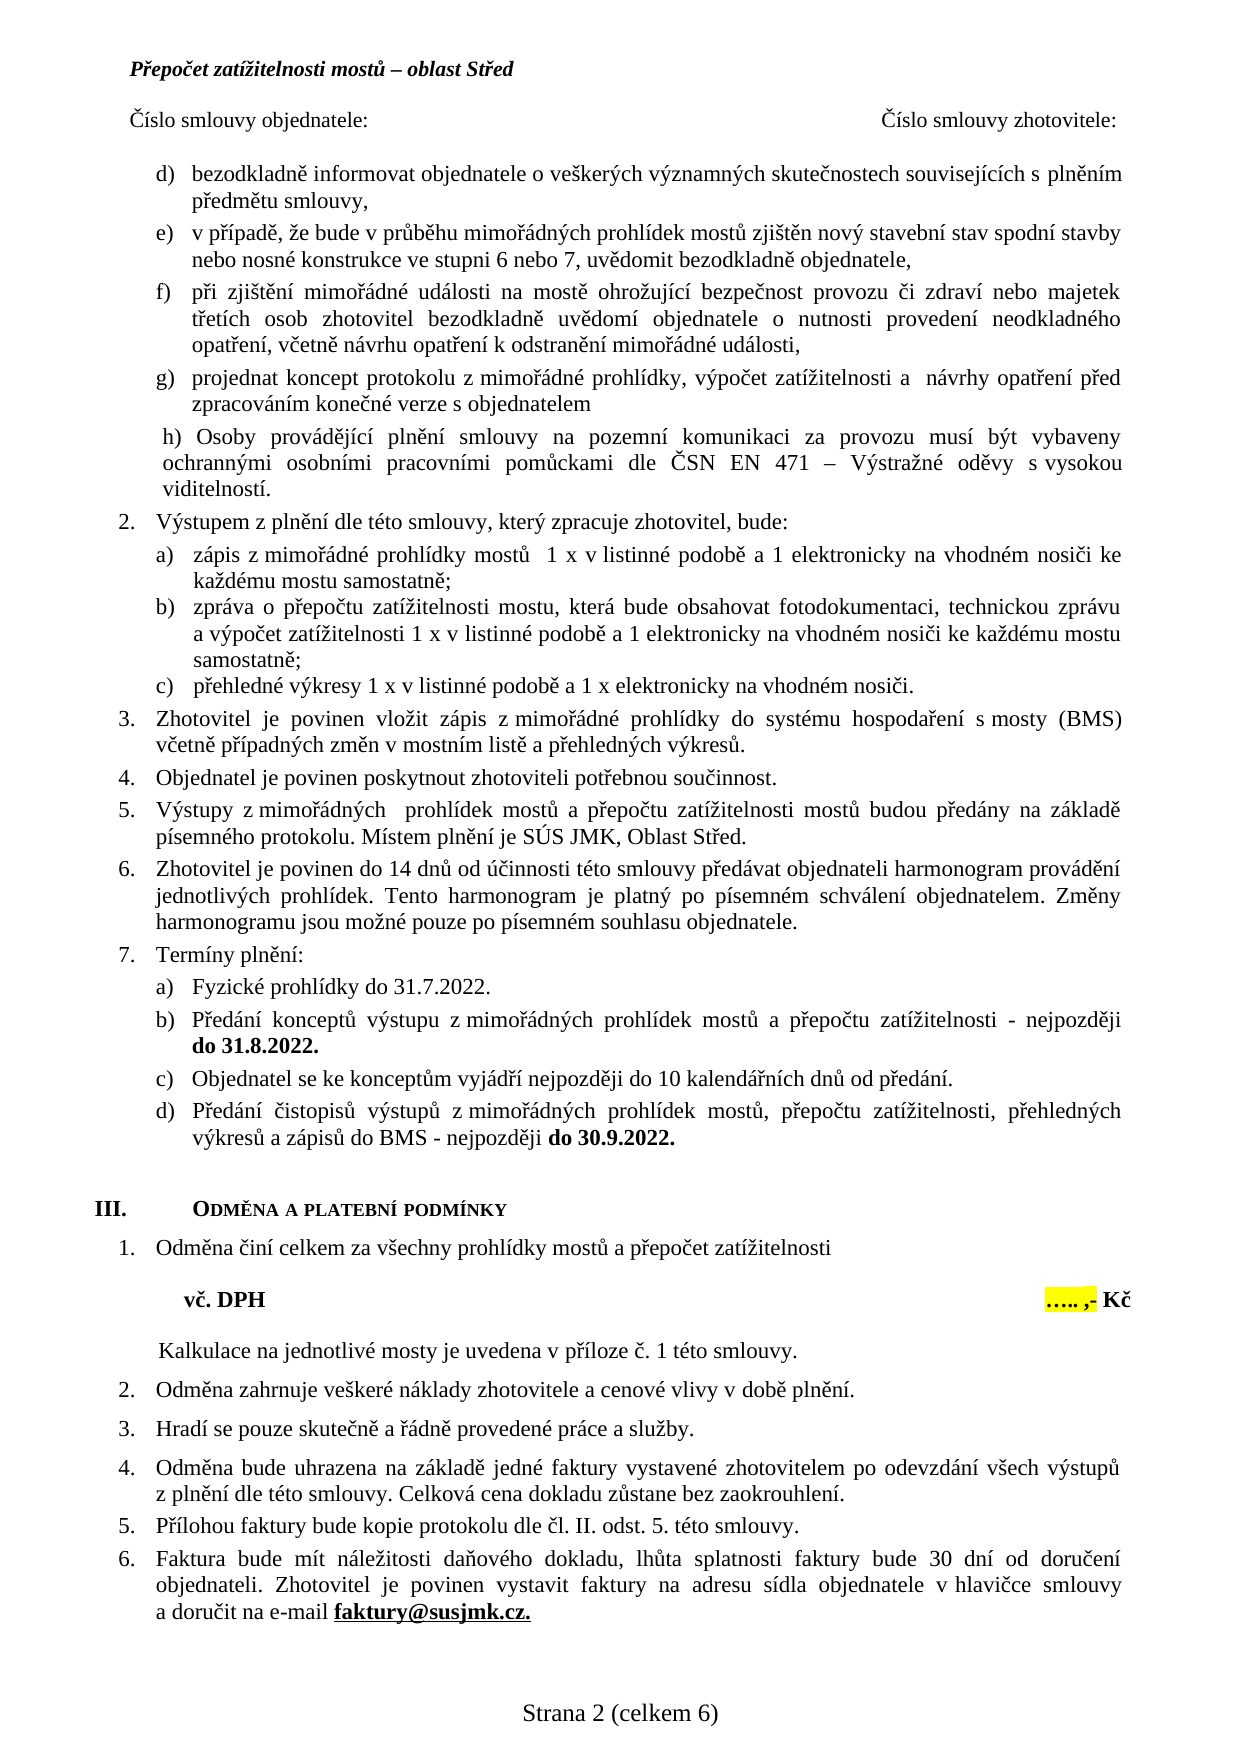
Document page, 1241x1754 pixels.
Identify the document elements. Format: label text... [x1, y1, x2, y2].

list Faktura bude mít náležitosti daňového dokladu, lhůta splatnosti faktury bude 30 dní od doručení objednateli. Zhotovitel je povinen vystavit faktury na adresu sídla objednatele v hlavičce smlouvy a doručit na e-mail faktury@susjmk.cz. [118, 1545, 1122, 1624]
text Kalkulace na jednotlivé mosty je uvedena v příloze č. 1 této smlouvy. [118, 1337, 1122, 1363]
list Přílohou faktury bude kopie protokolu dle čl. II. odst. 5. této smlouvy. [118, 1512, 1122, 1539]
table_header vč. DPH [167, 1273, 849, 1324]
list přehledné výkresy 1 x v listinné podobě a 1 x elektronicky na vhodném nosiči. [156, 672, 1122, 699]
text g) projednat koncept protokolu z mimořádné prohlídky, výpočet zatížitelnosti a návrhy opatření před zpracováním konečné verze s objednatelem [156, 364, 1122, 416]
list Odměna bude uhrazena na základě jedné faktury vystavené zhotovitelem po odevzdání všech výstupů z plnění dle této smlouvy. Celková cena dokladu zůstane bez zaokrouhlení. [118, 1453, 1122, 1506]
list Zhotovitel je povinen do 14 dnů od účinnosti této smlouvy předávat objednateli harmonogram provádění jednotlivých prohlídek. Tento harmonogram je platný po písemném schválení objednatelem. Změny harmonogramu jsou možné pouze po písemném souhlasu objednatele. [118, 856, 1122, 934]
list Odměna zahrnuje veškeré náklady zhotovitele a cenové vlivy v době plnění. [118, 1376, 1122, 1402]
list Výstupem z plnění dle této smlouvy, který zpracuje zhotovitel, bude: [118, 508, 1122, 534]
list zápis z mimořádné prohlídky mostů 1 x v listinné podobě a 1 elektronicky na vhodném nosiči ke každému mostu samostatně; [156, 541, 1122, 593]
list Hradí se pouze skutečně a řádně provedené práce a služby. [118, 1415, 1122, 1441]
list Výstupy z mimořádných prohlídek mostů a přepočtu zatížitelnosti mostů budou předány na základě písemného protokolu. Místem plnění je SÚS JMK, Oblast Střed. [118, 797, 1122, 849]
text c) Objednatel se ke konceptům vyjádří nejpozději do 10 kalendářních dnů od předání. [156, 1065, 1122, 1091]
text b) Předání konceptů výstupu z mimořádných prohlídek mostů a přepočtu zatížitelnosti - nejpozději do 31.8.2022. [156, 1006, 1122, 1059]
list Odměna činí celkem za všechny prohlídky mostů a přepočet zatížitelnosti [118, 1234, 1122, 1261]
text d) bezodkladně informovat objednatele o veškerých významných skutečnostech souvisejících s plněním předmětu smlouvy, [156, 161, 1122, 213]
text a) Fyzické prohlídky do 31.7.2022. [118, 973, 1122, 1000]
list Objednatel je povinen poskytnout zhotoviteli potřebnou součinnost. [118, 764, 1122, 790]
text h) Osoby provádějící plnění smlouvy na pozemní komunikaci za provozu musí být vybaveny ochrannými osobními pracovními pomůckami dle ČSN EN 471 – Výstražné oděvy s vysokou viditelností. [162, 423, 1122, 502]
list Termíny plnění: [118, 941, 1122, 967]
text f) při zjištění mimořádné události na mostě ohrožující bezpečnost provozu či zdraví nebo majetek třetích osob zhotovitel bezodkladně uvědomí objednatele o nutnosti provedení neodkladného opatření, včetně návrhu opatření k odstranění mimořádné události, [156, 278, 1122, 357]
list Odměna a platební podmínky [94, 1195, 1122, 1222]
text d) Předání čistopisů výstupů z mimořádných prohlídek mostů, přepočtu zatížitelnosti, přehledných výkresů a zápisů do BMS - nejpozději do 30.9.2022. [156, 1098, 1122, 1150]
list Zhotovitel je povinen vložit zápis z mimořádné prohlídky do systému hospodaření s mosty (BMS) včetně případných změn v mostním listě a přehledných výkresů. [118, 705, 1122, 758]
list zpráva o přepočtu zatížitelnosti mostu, která bude obsahovat fotodokumentaci, technickou zprávu a výpočet zatížitelnosti 1 x v listinné podobě a 1 elektronicky na vhodném nosiči ke každému mostu samostatně; [156, 593, 1122, 672]
table_header ….. ,- Kč [849, 1273, 1142, 1324]
text e) v případě, že bude v průběhu mimořádných prohlídek mostů zjištěn nový stavební stav spodní stavby nebo nosné konstrukce ve stupni 6 nebo 7, uvědomit bezodkladně objednatele, [156, 219, 1122, 272]
